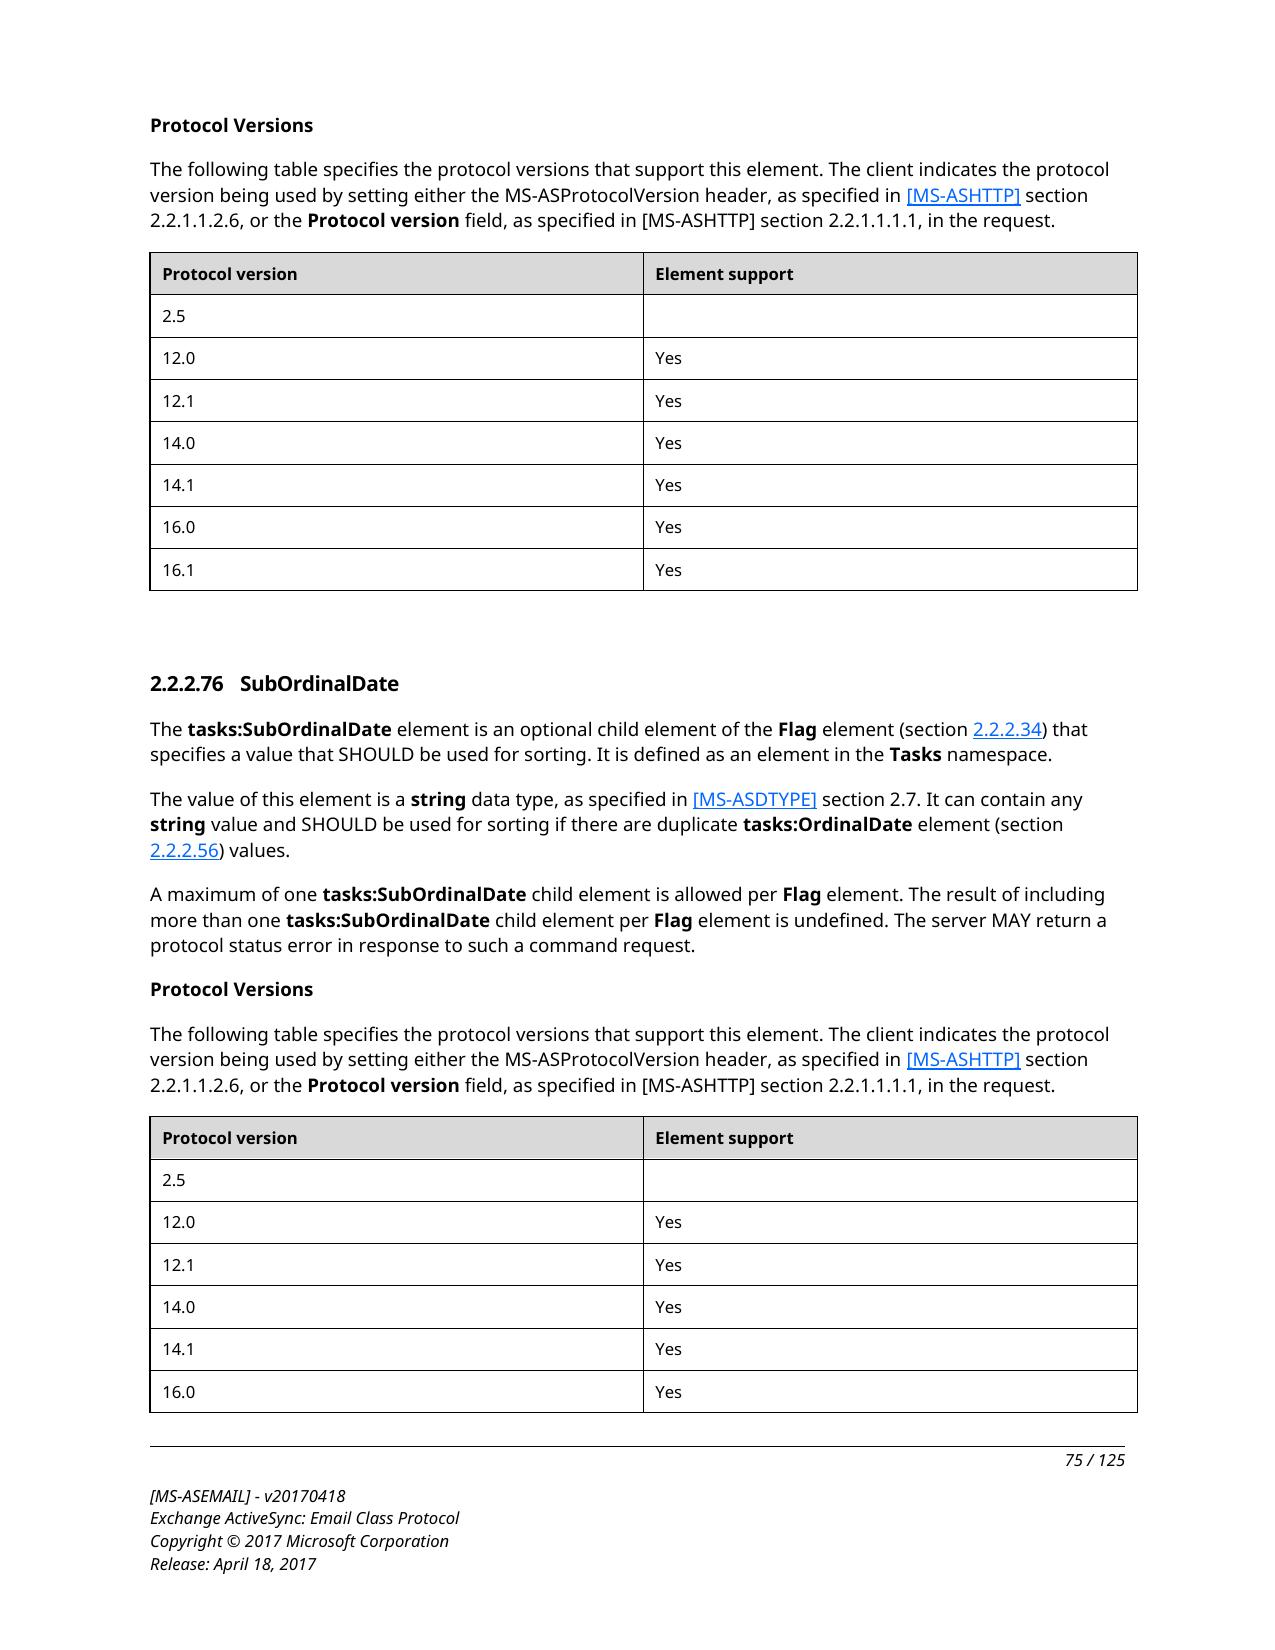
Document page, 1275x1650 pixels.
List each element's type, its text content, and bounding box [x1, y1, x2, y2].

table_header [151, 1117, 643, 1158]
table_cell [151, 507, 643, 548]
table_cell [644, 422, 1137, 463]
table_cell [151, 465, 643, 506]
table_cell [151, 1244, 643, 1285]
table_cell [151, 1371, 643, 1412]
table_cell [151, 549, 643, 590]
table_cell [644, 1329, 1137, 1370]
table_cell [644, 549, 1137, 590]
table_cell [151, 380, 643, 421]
text Protocol Versions [150, 112, 1125, 138]
text The tasks:SubOrdinalDate element is an optional child element of the Flag element (section 2.2.2.34) that specifies a value that SHOULD be used for sorting. It is defined as an element in the Tasks namespace. [150, 716, 1125, 767]
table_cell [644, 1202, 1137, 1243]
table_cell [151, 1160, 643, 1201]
text Protocol Versions [150, 977, 1125, 1002]
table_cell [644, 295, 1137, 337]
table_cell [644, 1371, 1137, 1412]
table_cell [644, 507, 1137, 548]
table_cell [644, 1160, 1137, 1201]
text The value of this element is a string data type, as specified in [MS-ASDTYPE] section 2.7. It can contain any string value and SHOULD be used for sorting if there are duplicate tasks:OrdinalDate element (section 2.2.2.56) values. [150, 786, 1125, 863]
text The following table specifies the protocol versions that support this element. The client indicates the protocol version being used by setting either the MS-ASProtocolVersion header, as specified in [MS-ASHTTP] section 2.2.1.1.2.6, or the Protocol version field, as specified in [MS-ASHTTP] section 2.2.1.1.1.1, in the request. [150, 157, 1125, 233]
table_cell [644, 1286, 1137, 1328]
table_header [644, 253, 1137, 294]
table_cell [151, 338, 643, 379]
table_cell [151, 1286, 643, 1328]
text The following table specifies the protocol versions that support this element. The client indicates the protocol version being used by setting either the MS-ASProtocolVersion header, as specified in [MS-ASHTTP] section 2.2.1.1.2.6, or the Protocol version field, as specified in [MS-ASHTTP] section 2.2.1.1.1.1, in the request. [150, 1021, 1125, 1097]
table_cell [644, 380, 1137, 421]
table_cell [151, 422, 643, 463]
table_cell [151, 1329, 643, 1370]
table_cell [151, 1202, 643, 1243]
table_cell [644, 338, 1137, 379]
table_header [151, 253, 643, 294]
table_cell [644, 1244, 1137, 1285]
text A maximum of one tasks:SubOrdinalDate child element is allowed per Flag element. The result of including more than one tasks:SubOrdinalDate child element per Flag element is undefined. The server MAY return a protocol status error in response to such a command request. [150, 881, 1125, 958]
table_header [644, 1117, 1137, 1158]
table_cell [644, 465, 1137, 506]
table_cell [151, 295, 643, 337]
subtitle SubOrdinalDate [150, 669, 1125, 697]
